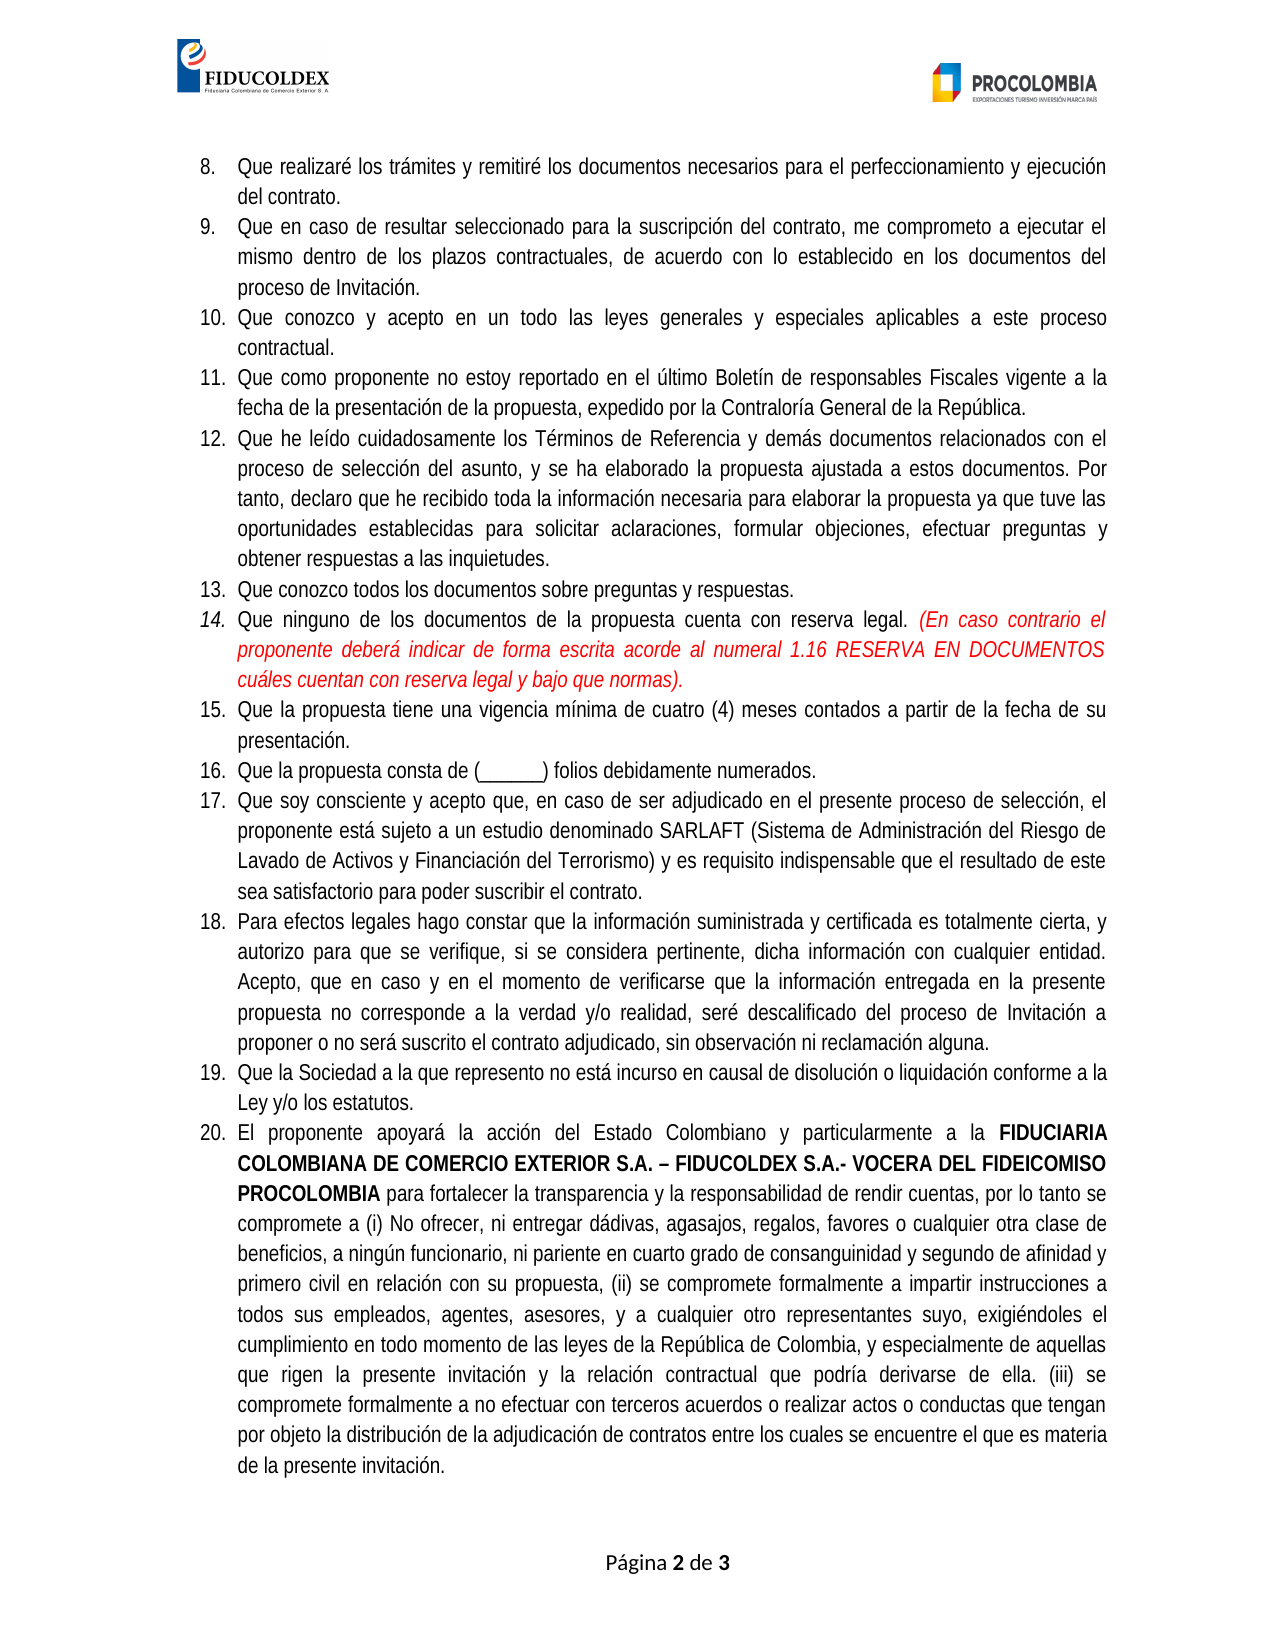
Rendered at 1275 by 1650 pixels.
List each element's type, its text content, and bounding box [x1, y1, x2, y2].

list Que la Sociedad a la que represento no está incurso en causal de disolución o liquidación conforme a la Ley y/o los estatutos. [200, 1059, 1107, 1116]
list Que soy consciente y acepto que, en caso de ser adjudicado en el presente proceso de selección, el proponente está sujeto a un estudio denominado SARLAFT (Sistema de Administración del Riesgo de Lavado de Activos y Financiación del Terrorismo) y es requisito indispensable que el resultado de este sea satisfactorio para poder suscribir el contrato. [200, 787, 1107, 904]
picture [932, 63, 1097, 102]
list Para efectos legales hago constar que la información suministrada y certificada es totalmente cierta, y autorizo para que se verifique, si se considera pertinente, dicha información con cualquier entidad. Acepto, que en caso y en el momento de verificarse que la información entregada en la presente propuesta no corresponde a la verdad y/o realidad, seré descalificado del proceso de Invitación a proponer o no será suscrito el contrato adjudicado, sin observación ni reclamación alguna. [200, 908, 1107, 1055]
picture [177, 39, 330, 94]
list El proponente apoyará la acción del Estado Colombiano y particularmente a la FIDUCIARIA COLOMBIANA DE COMERCIO EXTERIOR S.A. – FIDUCOLDEX S.A.- VOCERA DEL FIDEICOMISO PROCOLOMBIA para fortalecer la transparencia y la responsabilidad de rendir cuentas, por lo tanto se compromete a (i) No ofrecer, ni entregar dádivas, agasajos, regalos, favores o cualquier otra clase de beneficios, a ningún funcionario, ni pariente en cuarto grado de consanguinidad y segundo de afinidad y primero civil en relación con su propuesta, (ii) se compromete formalmente a impartir instrucciones a todos sus empleados, agentes, asesores, y a cualquier otro representantes suyo, exigiéndoles el cumplimiento en todo momento de las leyes de la República de Colombia, y especialmente de aquellas que rigen la presente invitación y la relación contractual que podría derivarse de ella. (iii) se compromete formalmente a no efectuar con terceros acuerdos o realizar actos o conductas que tengan por objeto la distribución de la adjudicación de contratos entre los cuales se encuentre el que es materia de la presente invitación. [200, 1119, 1107, 1478]
list Que la propuesta tiene una vigencia mínima de cuatro (4) meses contados a partir de la fecha de su presentación. [200, 696, 1107, 753]
list Que como proponente no estoy reportado en el último Boletín de responsables Fiscales vigente a la fecha de la presentación de la propuesta, expedido por la Contraloría General de la República. [200, 364, 1107, 421]
list Que conozco y acepto en un todo las leyes generales y especiales aplicables a este proceso contractual. [200, 304, 1107, 360]
list Que realizaré los trámites y remitiré los documentos necesarios para el perfeccionamiento y ejecución del contrato. [200, 153, 1107, 209]
list Que he leído cuidadosamente los Términos de Referencia y demás documentos relacionados con el proceso de selección del asunto, y se ha elaborado la propuesta ajustada a estos documentos. Por tanto, declaro que he recibido toda la información necesaria para elaborar la propuesta ya que tuve las oportunidades establecidas para solicitar aclaraciones, formular objeciones, efectuar preguntas y obtener respuestas a las inquietudes. [200, 424, 1107, 572]
list Que ninguno de los documentos de la propuesta cuenta con reserva legal. (En caso contrario el proponente deberá indicar de forma escrita acorde al numeral 1.16 RESERVA EN DOCUMENTOS cuáles cuentan con reserva legal y bajo que normas). [200, 606, 1107, 693]
list Que en caso de resultar seleccionado para la suscripción del contrato, me comprometo a ejecutar el mismo dentro de los plazos contractuales, de acuerdo con lo establecido en los documentos del proceso de Invitación. [200, 213, 1107, 300]
list Que conozco todos los documentos sobre preguntas y respuestas. [200, 576, 1107, 602]
list Que la propuesta consta de (______) folios debidamente numerados. [200, 757, 1107, 783]
